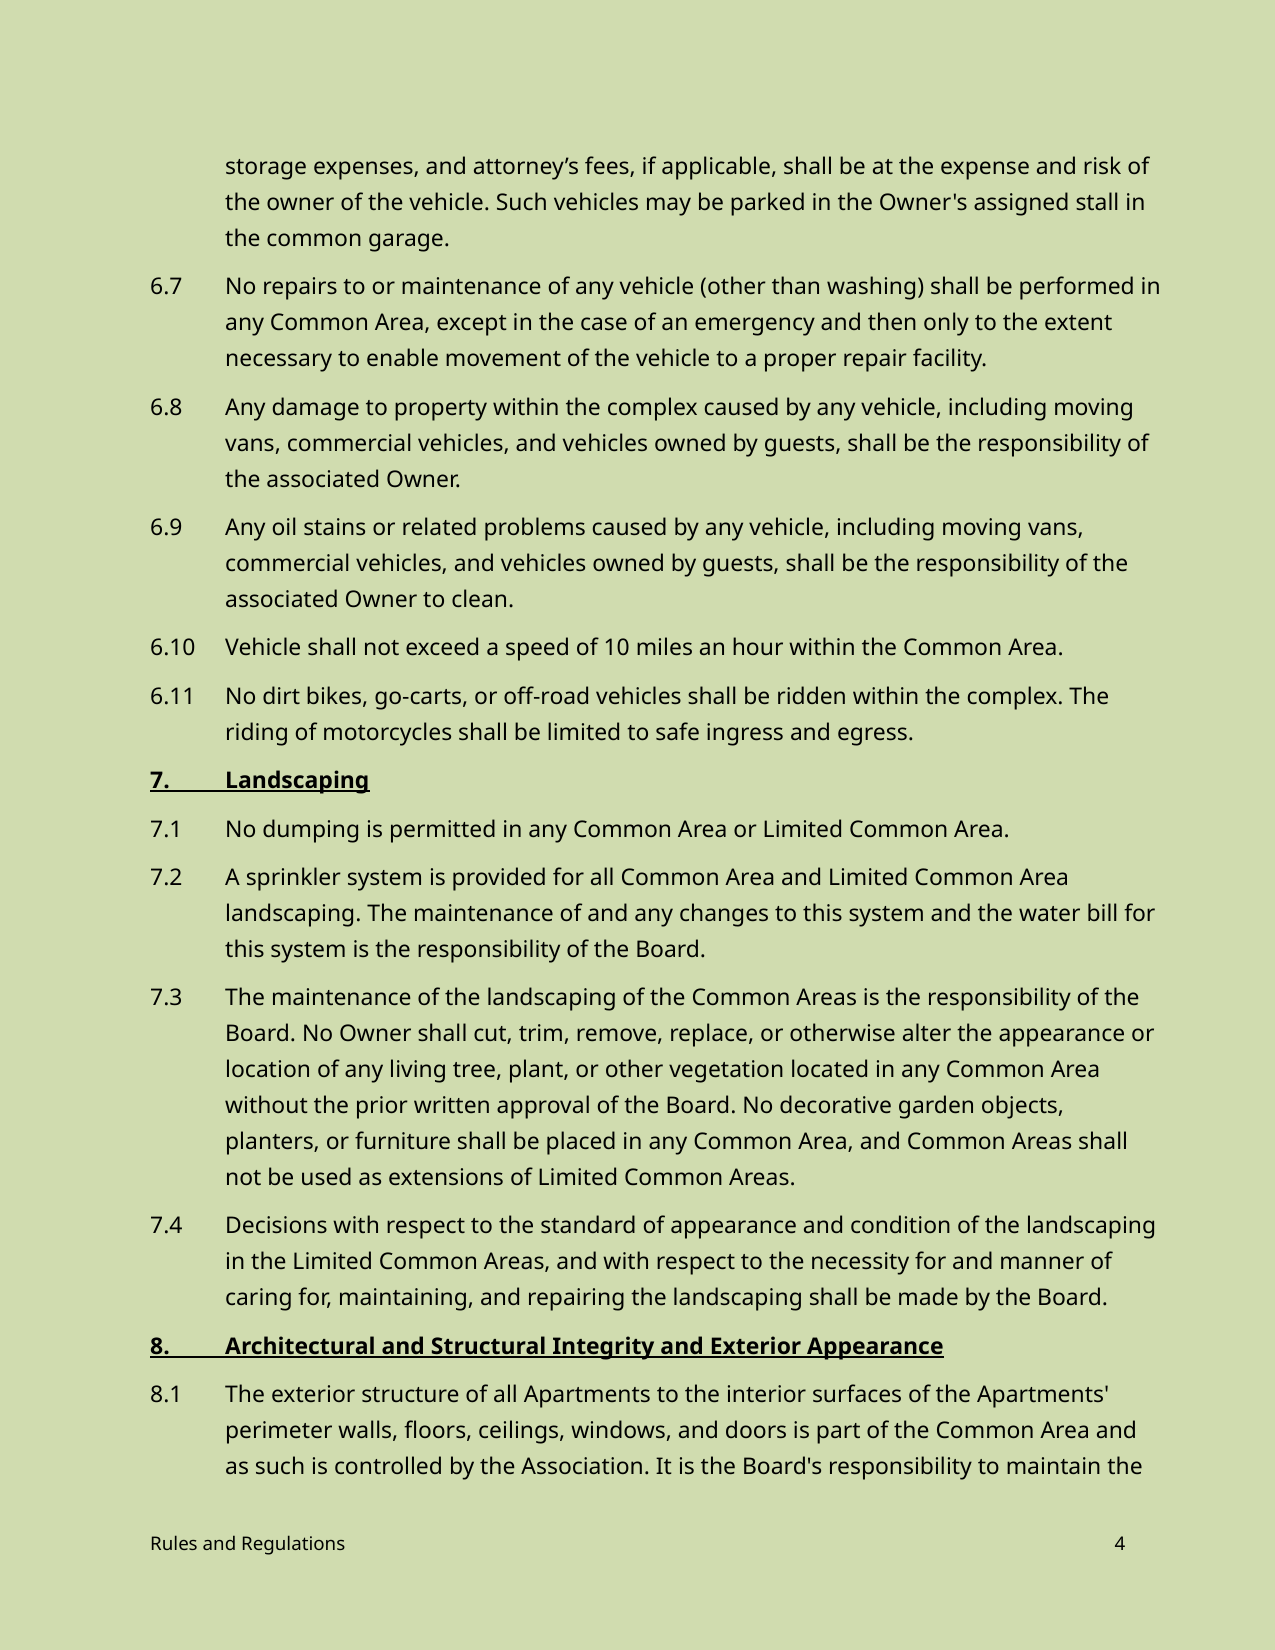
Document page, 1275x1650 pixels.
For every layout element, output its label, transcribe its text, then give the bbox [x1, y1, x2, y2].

text 6.9 Any oil stains or related problems caused by any vehicle, including moving vans, commercial vehicles, and vehicles owned by guests, shall be the responsibility of the associated Owner to clean. [150, 511, 1162, 614]
text 7.1 No dumping is permitted in any Common Area or Limited Common Area. [150, 812, 1162, 844]
text 6.7 No repairs to or maintenance of any vehicle (other than washing) shall be performed in any Common Area, except in the case of an emergency and then only to the extent necessary to enable movement of the vehicle to a proper repair facility. [150, 270, 1162, 373]
text 6.8 Any damage to property within the complex caused by any vehicle, including moving vans, commercial vehicles, and vehicles owned by guests, shall be the responsibility of the associated Owner. [150, 391, 1162, 494]
text 7.3 The maintenance of the landscaping of the Common Areas is the responsibility of the Board. No Owner shall cut, trim, remove, replace, or otherwise alter the appearance or location of any living tree, plant, or other vegetation located in any Common Area without the prior written approval of the Board. No decorative garden objects, planters, or furniture shall be placed in any Common Area, and Common Areas shall not be used as extensions of Limited Common Areas. [150, 981, 1162, 1192]
text 6.11 No dirt bikes, go-carts, or off-road vehicles shall be ridden within the complex. The riding of motorcycles shall be limited to safe ingress and egress. [150, 680, 1162, 747]
text 7. Landscaping [150, 764, 1162, 795]
text 7.4 Decisions with respect to the standard of appearance and condition of the landscaping in the Limited Common Areas, and with respect to the necessity for and manner of caring for, maintaining, and repairing the landscaping shall be made by the Board. [150, 1209, 1162, 1312]
text 7.2 A sprinkler system is provided for all Common Area and Limited Common Area landscaping. The maintenance of and any changes to this system and the water bill for this system is the responsibility of the Board. [150, 861, 1162, 964]
text 6.10 Vehicle shall not exceed a speed of 10 miles an hour within the Common Area. [150, 631, 1162, 662]
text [150, 150, 1162, 253]
text 8. Architectural and Structural Integrity and Exterior Appearance [150, 1330, 1162, 1361]
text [150, 1378, 1162, 1481]
